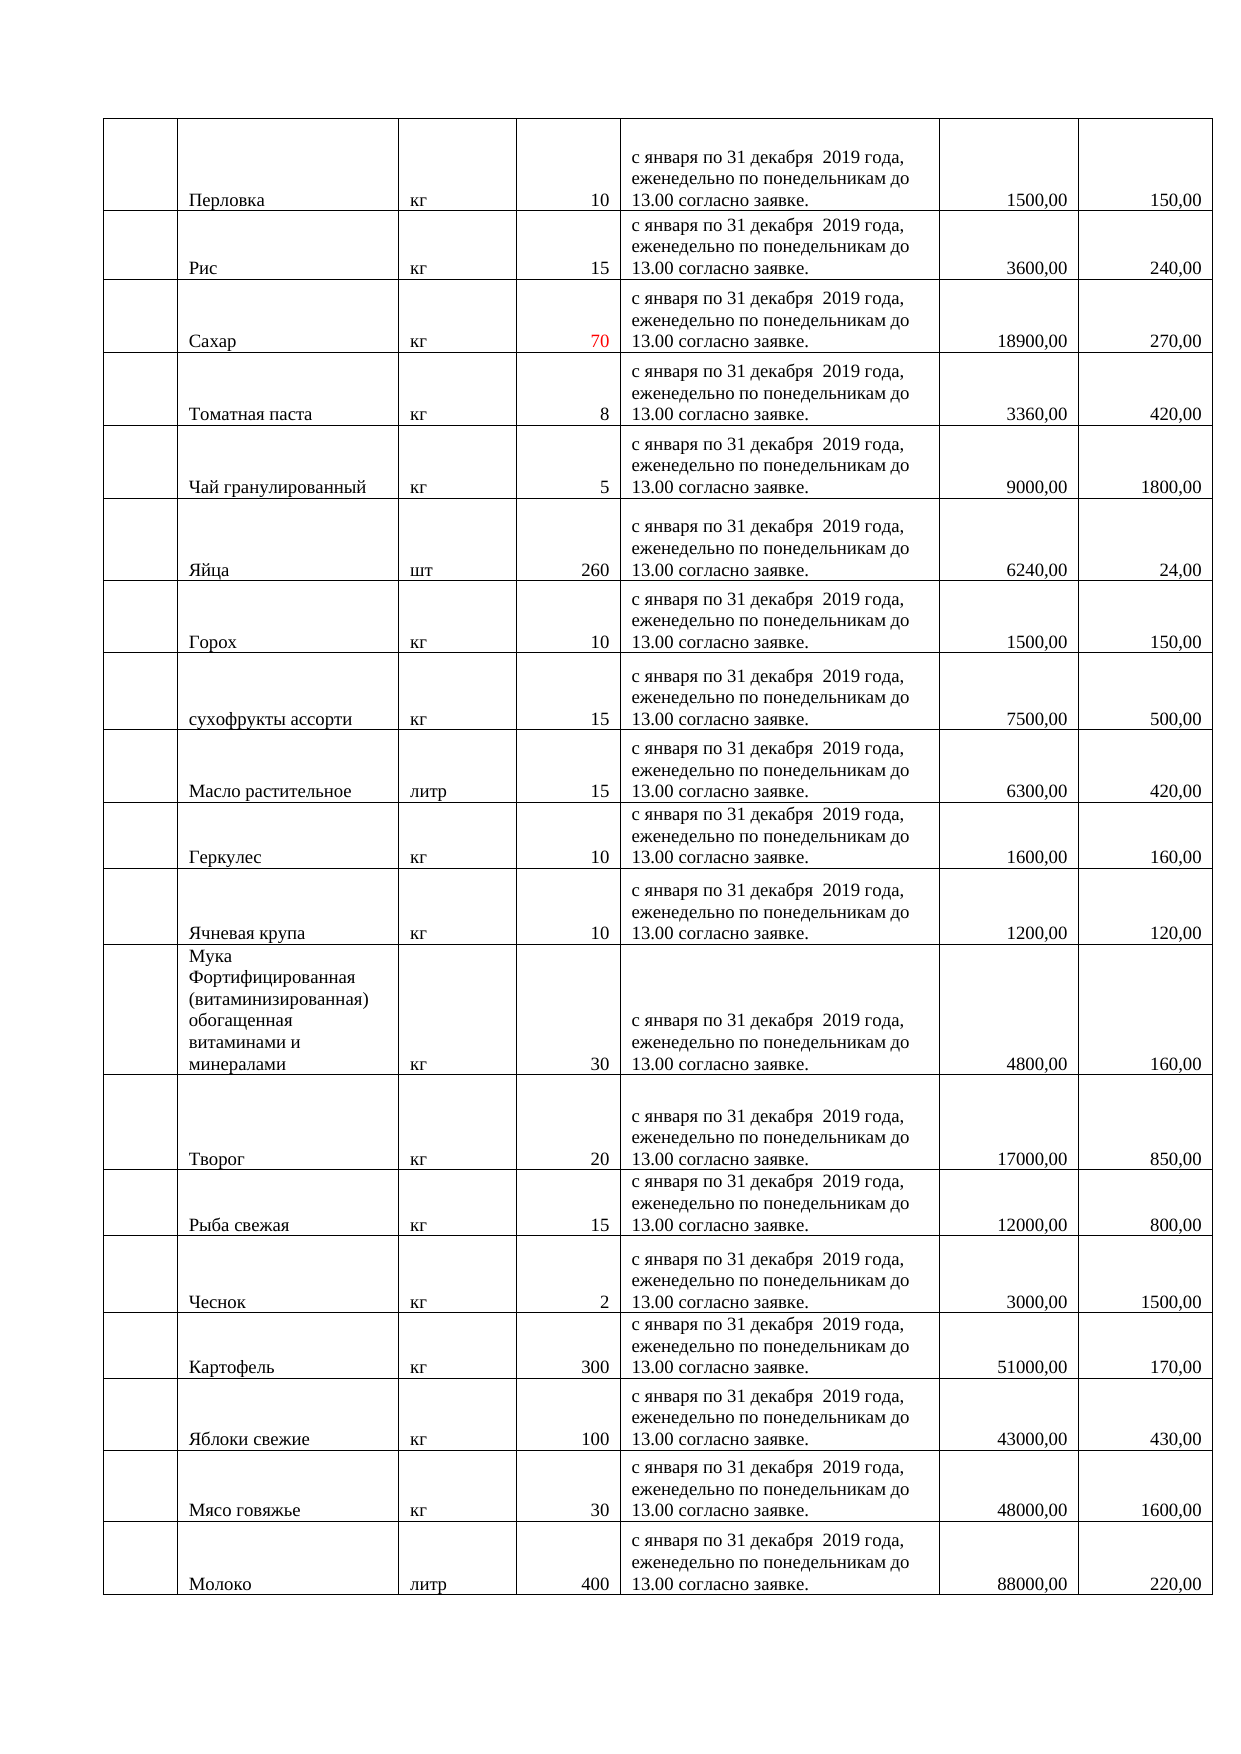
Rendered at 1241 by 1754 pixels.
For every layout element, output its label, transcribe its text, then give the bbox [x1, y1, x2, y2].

table_cell 48000,00 [940, 1451, 1078, 1521]
table_cell [104, 1075, 177, 1169]
table_cell 1500,00 [940, 581, 1078, 652]
table_cell Геркулес [178, 803, 398, 868]
table_cell кг [399, 280, 516, 352]
table_cell [104, 945, 177, 1074]
table_cell [104, 211, 177, 278]
table_cell 4800,00 [940, 945, 1078, 1074]
table_cell 420,00 [1079, 353, 1212, 425]
table_cell Яйца [178, 499, 398, 580]
table_cell с января по 31 декабря 2019 года, еженедельно по понедельникам до 13.00 согласно заявке. [621, 280, 939, 352]
table_cell [104, 581, 177, 652]
table_cell 15 [517, 730, 620, 802]
table_cell 3600,00 [940, 211, 1078, 278]
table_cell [621, 211, 939, 278]
table_cell 260 [517, 499, 620, 580]
table_cell 1800,00 [1079, 426, 1212, 497]
table_cell [104, 803, 177, 868]
table_cell [104, 499, 177, 580]
table_cell с января по 31 декабря 2019 года, еженедельно по понедельникам до 13.00 согласно заявке. [621, 499, 939, 580]
table_cell 20 [517, 1075, 620, 1169]
table_cell с января по 31 декабря 2019 года, еженедельно по понедельникам до 13.00 согласно заявке. [621, 730, 939, 802]
table_cell 6240,00 [940, 499, 1078, 580]
table_cell 10 [517, 119, 620, 210]
table_cell кг [399, 1313, 516, 1378]
table_cell 1500,00 [1079, 1236, 1212, 1312]
table_cell с января по 31 декабря 2019 года, еженедельно по понедельникам до 13.00 согласно заявке. [621, 1379, 939, 1449]
table_cell 5 [517, 426, 620, 497]
table_cell 15 [517, 211, 620, 278]
table_cell 420,00 [1079, 730, 1212, 802]
table_cell 30 [517, 945, 620, 1074]
table_cell 120,00 [1079, 869, 1212, 944]
table_cell 800,00 [1079, 1170, 1212, 1235]
table_cell Рыба свежая [178, 1170, 398, 1235]
table_cell 15 [517, 1170, 620, 1235]
table_cell сухофрукты ассорти [178, 653, 398, 729]
table_cell 1600,00 [1079, 1451, 1212, 1521]
table_cell с января по 31 декабря 2019 года, еженедельно по понедельникам до 13.00 согласно заявке. [621, 945, 939, 1074]
table_cell кг [399, 353, 516, 425]
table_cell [621, 1451, 939, 1521]
table_cell кг [399, 1379, 516, 1449]
table_cell 10 [517, 803, 620, 868]
table_cell 12000,00 [940, 1170, 1078, 1235]
table_cell [104, 280, 177, 352]
table_cell 150,00 [1079, 119, 1212, 210]
table_cell литр [399, 1522, 516, 1594]
table_cell [104, 869, 177, 944]
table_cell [621, 1522, 939, 1594]
table_cell кг [399, 1170, 516, 1235]
table_cell 160,00 [1079, 803, 1212, 868]
table_cell [104, 1522, 177, 1594]
table_cell кг [399, 1451, 516, 1521]
table_cell 240,00 [1079, 211, 1212, 278]
table_cell 400 [517, 1522, 620, 1594]
table_cell 17000,00 [940, 1075, 1078, 1169]
table_cell 9000,00 [940, 426, 1078, 497]
table_cell 88000,00 [940, 1522, 1078, 1594]
table_cell с января по 31 декабря 2019 года, еженедельно по понедельникам до 13.00 согласно заявке. [621, 653, 939, 729]
table_cell с января по 31 декабря 2019 года, еженедельно по понедельникам до 13.00 согласно заявке. [621, 1313, 939, 1378]
table_cell Молоко [178, 1522, 398, 1594]
table_cell 170,00 [1079, 1313, 1212, 1378]
table_cell с января по 31 декабря 2019 года, еженедельно по понедельникам до 13.00 согласно заявке. [621, 803, 939, 868]
table_cell 8 [517, 353, 620, 425]
table_cell Масло растительное [178, 730, 398, 802]
table_cell кг [399, 581, 516, 652]
table_cell кг [399, 945, 516, 1074]
table_cell [104, 1170, 177, 1235]
table_cell Яблоки свежие [178, 1379, 398, 1449]
table_cell кг [399, 211, 516, 278]
table_cell шт [399, 499, 516, 580]
table_cell кг [399, 426, 516, 497]
table_cell 500,00 [1079, 653, 1212, 729]
table_cell 10 [517, 869, 620, 944]
table_cell 1200,00 [940, 869, 1078, 944]
table_cell 220,00 [1079, 1522, 1212, 1594]
table_cell 150,00 [1079, 581, 1212, 652]
table_cell кг [399, 1075, 516, 1169]
table_cell [104, 1379, 177, 1449]
table_cell [104, 1313, 177, 1378]
table_cell 51000,00 [940, 1313, 1078, 1378]
table_cell 100 [517, 1379, 620, 1449]
table_cell [104, 730, 177, 802]
table_cell 3360,00 [940, 353, 1078, 425]
table_cell с января по 31 декабря 2019 года, еженедельно по понедельникам до 13.00 согласно заявке. [621, 426, 939, 497]
table_cell 15 [517, 653, 620, 729]
table_cell кг [399, 1236, 516, 1312]
table_cell 6300,00 [940, 730, 1078, 802]
table_cell 24,00 [1079, 499, 1212, 580]
table_cell Чеснок [178, 1236, 398, 1312]
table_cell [621, 119, 939, 210]
table_cell 160,00 [1079, 945, 1212, 1074]
table_cell Сахар [178, 280, 398, 352]
table_cell 1500,00 [940, 119, 1078, 210]
table_cell Перловка [178, 119, 398, 210]
table_cell 30 [517, 1451, 620, 1521]
table_cell кг [399, 803, 516, 868]
table_cell 1600,00 [940, 803, 1078, 868]
table_cell с января по 31 декабря 2019 года, еженедельно по понедельникам до 13.00 согласно заявке. [621, 353, 939, 425]
table_cell 2 [517, 1236, 620, 1312]
table_cell 430,00 [1079, 1379, 1212, 1449]
table_cell 10 [517, 581, 620, 652]
table_cell 3000,00 [940, 1236, 1078, 1312]
table_cell кг [399, 869, 516, 944]
table_cell с января по 31 декабря 2019 года, еженедельно по понедельникам до 13.00 согласно заявке. [621, 1170, 939, 1235]
table_cell Рис [178, 211, 398, 278]
table_cell литр [399, 730, 516, 802]
table_cell Чай гранулированный [178, 426, 398, 497]
table_cell 270,00 [1079, 280, 1212, 352]
table_cell с января по 31 декабря 2019 года, еженедельно по понедельникам до 13.00 согласно заявке. [621, 869, 939, 944]
table_cell Мука Фортифицированная (витаминизированная) обогащенная витаминами и минералами [178, 945, 398, 1074]
table_cell кг [399, 119, 516, 210]
table_cell [104, 653, 177, 729]
table_cell [104, 353, 177, 425]
table_cell 7500,00 [940, 653, 1078, 729]
table_cell Творог [178, 1075, 398, 1169]
table_cell с января по 31 декабря 2019 года, еженедельно по понедельникам до 13.00 согласно заявке. [621, 1075, 939, 1169]
table_cell [104, 1451, 177, 1521]
table_cell 70 [517, 280, 620, 352]
table_cell 43000,00 [940, 1379, 1078, 1449]
table_cell 850,00 [1079, 1075, 1212, 1169]
table_cell кг [399, 653, 516, 729]
table_cell 300 [517, 1313, 620, 1378]
table_cell Горох [178, 581, 398, 652]
table_cell Картофель [178, 1313, 398, 1378]
table_cell Ячневая крупа [178, 869, 398, 944]
table_cell с января по 31 декабря 2019 года, еженедельно по понедельникам до 13.00 согласно заявке. [621, 1236, 939, 1312]
table_cell Томатная паста [178, 353, 398, 425]
table_cell 18900,00 [940, 280, 1078, 352]
table_cell с января по 31 декабря 2019 года, еженедельно по понедельникам до 13.00 согласно заявке. [621, 581, 939, 652]
table_cell [104, 1236, 177, 1312]
table_cell Мясо говяжье [178, 1451, 398, 1521]
table_cell [104, 426, 177, 497]
table_cell [104, 119, 177, 210]
